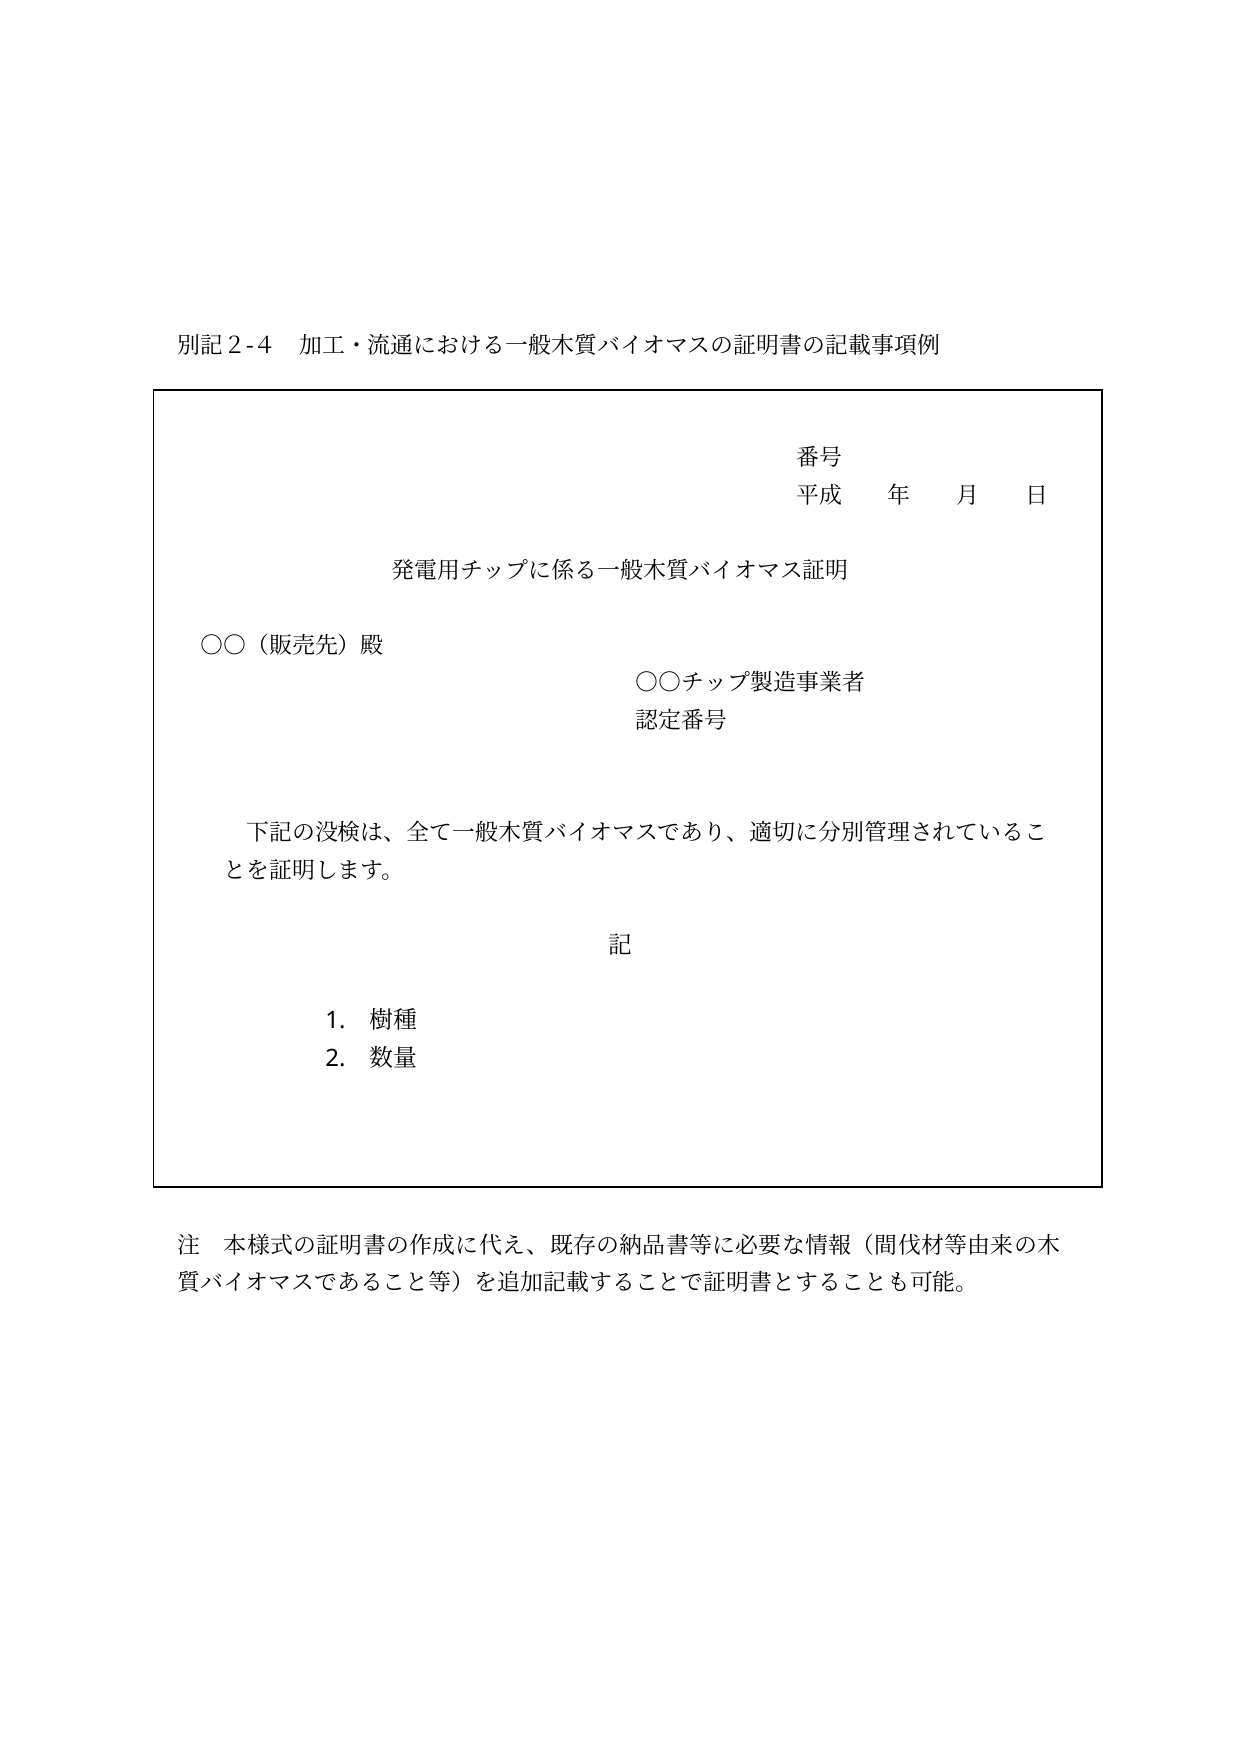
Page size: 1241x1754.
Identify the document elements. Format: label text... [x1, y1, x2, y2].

text 2. 数量 [277, 1037, 1063, 1075]
text ○○チップ製造事業者 [177, 662, 1063, 700]
text 認定番号 [177, 700, 1063, 737]
text 平成 年 月 日 [177, 475, 1063, 512]
text 発電用チップに係る一般木質バイオマス証明 [177, 550, 1063, 587]
text 番号 [177, 437, 1063, 475]
text ○○（販売先）殿 [177, 625, 1063, 662]
text 別記２-４ 加工・流通における一般木質バイオマスの証明書の記載事項例 [177, 325, 1063, 362]
subtitle 記 [177, 925, 1063, 962]
text 注 本様式の証明書の作成に代え、既存の納品書等に必要な情報（間伐材等由来の木質バイオマスであること等）を追加記載することで証明書とすることも可能。 [177, 1225, 1063, 1300]
text 下記の没検は、全て一般木質バイオマスであり、適切に分別管理されていることを証明します。 [177, 812, 1063, 887]
text 1. 樹種 [277, 1000, 1063, 1037]
